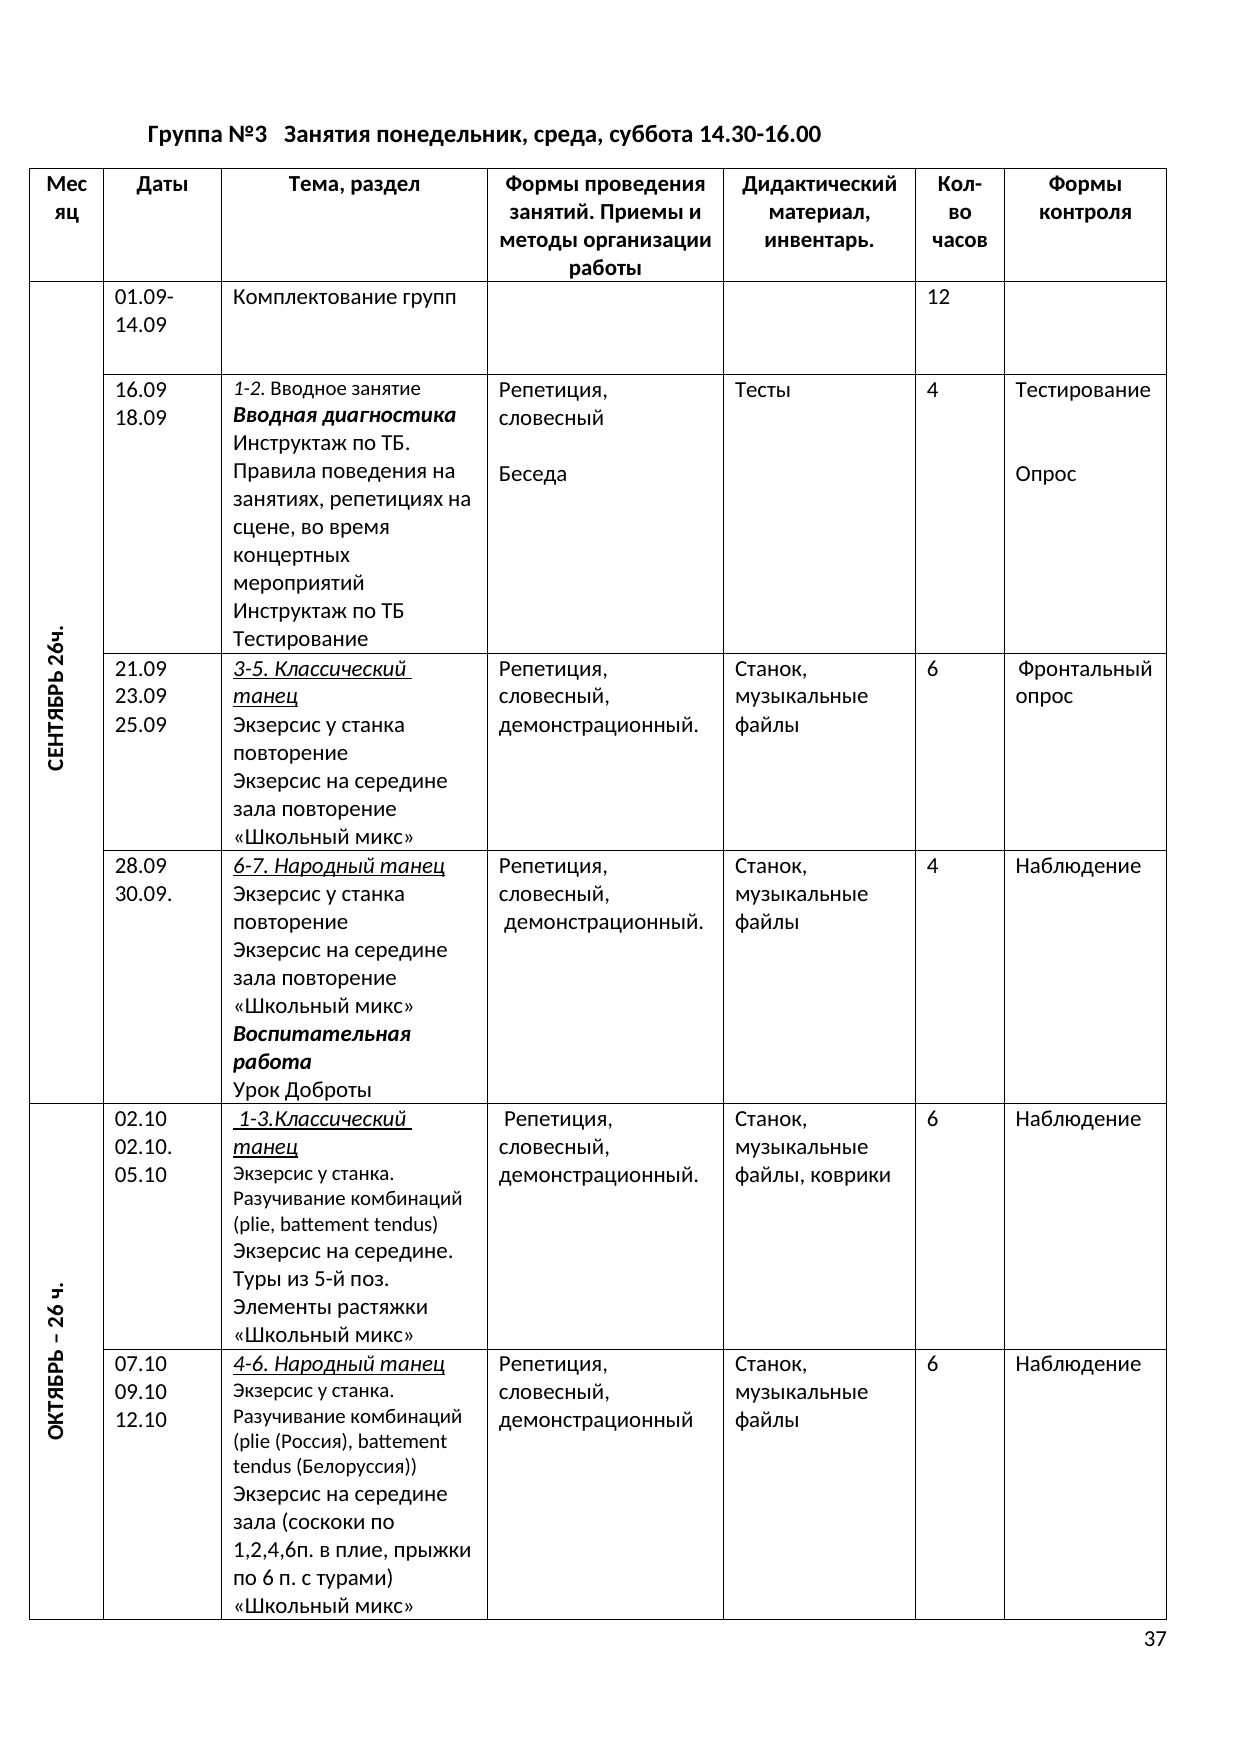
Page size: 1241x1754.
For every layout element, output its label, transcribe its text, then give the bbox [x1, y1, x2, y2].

table_cell 07.10 09.10 12.10 [104, 1350, 221, 1619]
table_cell [488, 282, 723, 374]
table_cell 6 [916, 1350, 1004, 1619]
table_cell 6 [916, 1104, 1004, 1348]
table_cell Станок, музыкальные файлы [724, 1350, 915, 1619]
table_header Кол-во часов [916, 169, 1004, 281]
table_header Даты [104, 169, 221, 281]
table_cell [1005, 282, 1166, 374]
table_header Формы контроля [1005, 169, 1166, 281]
text Группа №3 Занятия понедельник, среда, суббота 14.30-16.00 [148, 118, 1167, 149]
table_header Тема, раздел [222, 169, 487, 281]
table_cell 01.09-14.09 [104, 282, 221, 374]
table_cell Репетиция, словесный, демонстрационный. [488, 851, 723, 1103]
table_cell [724, 282, 915, 374]
table_cell Репетиция, словесный, демонстрационный [488, 1350, 723, 1619]
table_cell Наблюдение [1005, 1350, 1166, 1619]
table_cell Станок, музыкальные файлы, коврики [724, 1104, 915, 1348]
table_cell Наблюдение [1005, 851, 1166, 1103]
table_cell 6 [916, 654, 1004, 850]
table_cell 12 [916, 282, 1004, 374]
table_cell Комплектование групп [222, 282, 487, 374]
table_cell Фронтальный опрос [1005, 654, 1166, 850]
table_cell 1-3.Классический танец Экзерсис у станка. Разучивание комбинаций (plie, battement tendus) Экзерсис на середине. Туры из 5-й поз. Элементы растяжки «Школьный микс» [222, 1104, 487, 1348]
table_header Дидактический материал, инвентарь. [724, 169, 915, 281]
table_cell 28.09 30.09. [104, 851, 221, 1103]
table_cell Тестирование Опрос [1005, 375, 1166, 653]
table_cell Станок, музыкальные файлы [724, 851, 915, 1103]
table_cell 4-6. Народный танец Экзерсис у станка. Разучивание комбинаций (plie (Россия), battement tendus (Белоруссия)) Экзерсис на середине зала (соскоки по 1,2,4,6п. в плие, прыжки по 6 п. с турами) «Школьный микс» [222, 1350, 487, 1619]
table_cell 1-2. Вводное занятие Вводная диагностика Инструктаж по ТБ. Правила поведения на занятиях, репетициях на сцене, во время концертных мероприятий Инструктаж по ТБ Тестирование [222, 375, 487, 653]
table_cell СЕНТЯБРЬ 26ч. [30, 282, 103, 1103]
table_cell 6-7. Народный танец Экзерсис у станка повторение Экзерсис на середине зала повторение «Школьный микс» Воспитательная работа Урок Доброты [222, 851, 487, 1103]
table_cell Станок, музыкальные файлы [724, 654, 915, 850]
table_cell 4 [916, 851, 1004, 1103]
table_cell Тесты [724, 375, 915, 653]
table_cell Репетиция, словесный, демонстрационный. [488, 1104, 723, 1348]
table_cell 16.09 18.09 [104, 375, 221, 653]
table_header Месяц [30, 169, 103, 281]
table_cell 3-5. Классический танец Экзерсис у станка повторение Экзерсис на середине зала повторение «Школьный микс» [222, 654, 487, 850]
table_cell Репетиция, словесный, демонстрационный. [488, 654, 723, 850]
table_header Формы проведения занятий. Приемы и методы организации работы [488, 169, 723, 281]
table_cell ОКТЯБРЬ – 26 ч. [30, 1104, 103, 1619]
table_cell 02.10 02.10. 05.10 [104, 1104, 221, 1348]
table_cell Наблюдение [1005, 1104, 1166, 1348]
table_cell 4 [916, 375, 1004, 653]
table_cell Репетиция, словесный Беседа [488, 375, 723, 653]
table_cell 21.09 23.09 25.09 [104, 654, 221, 850]
